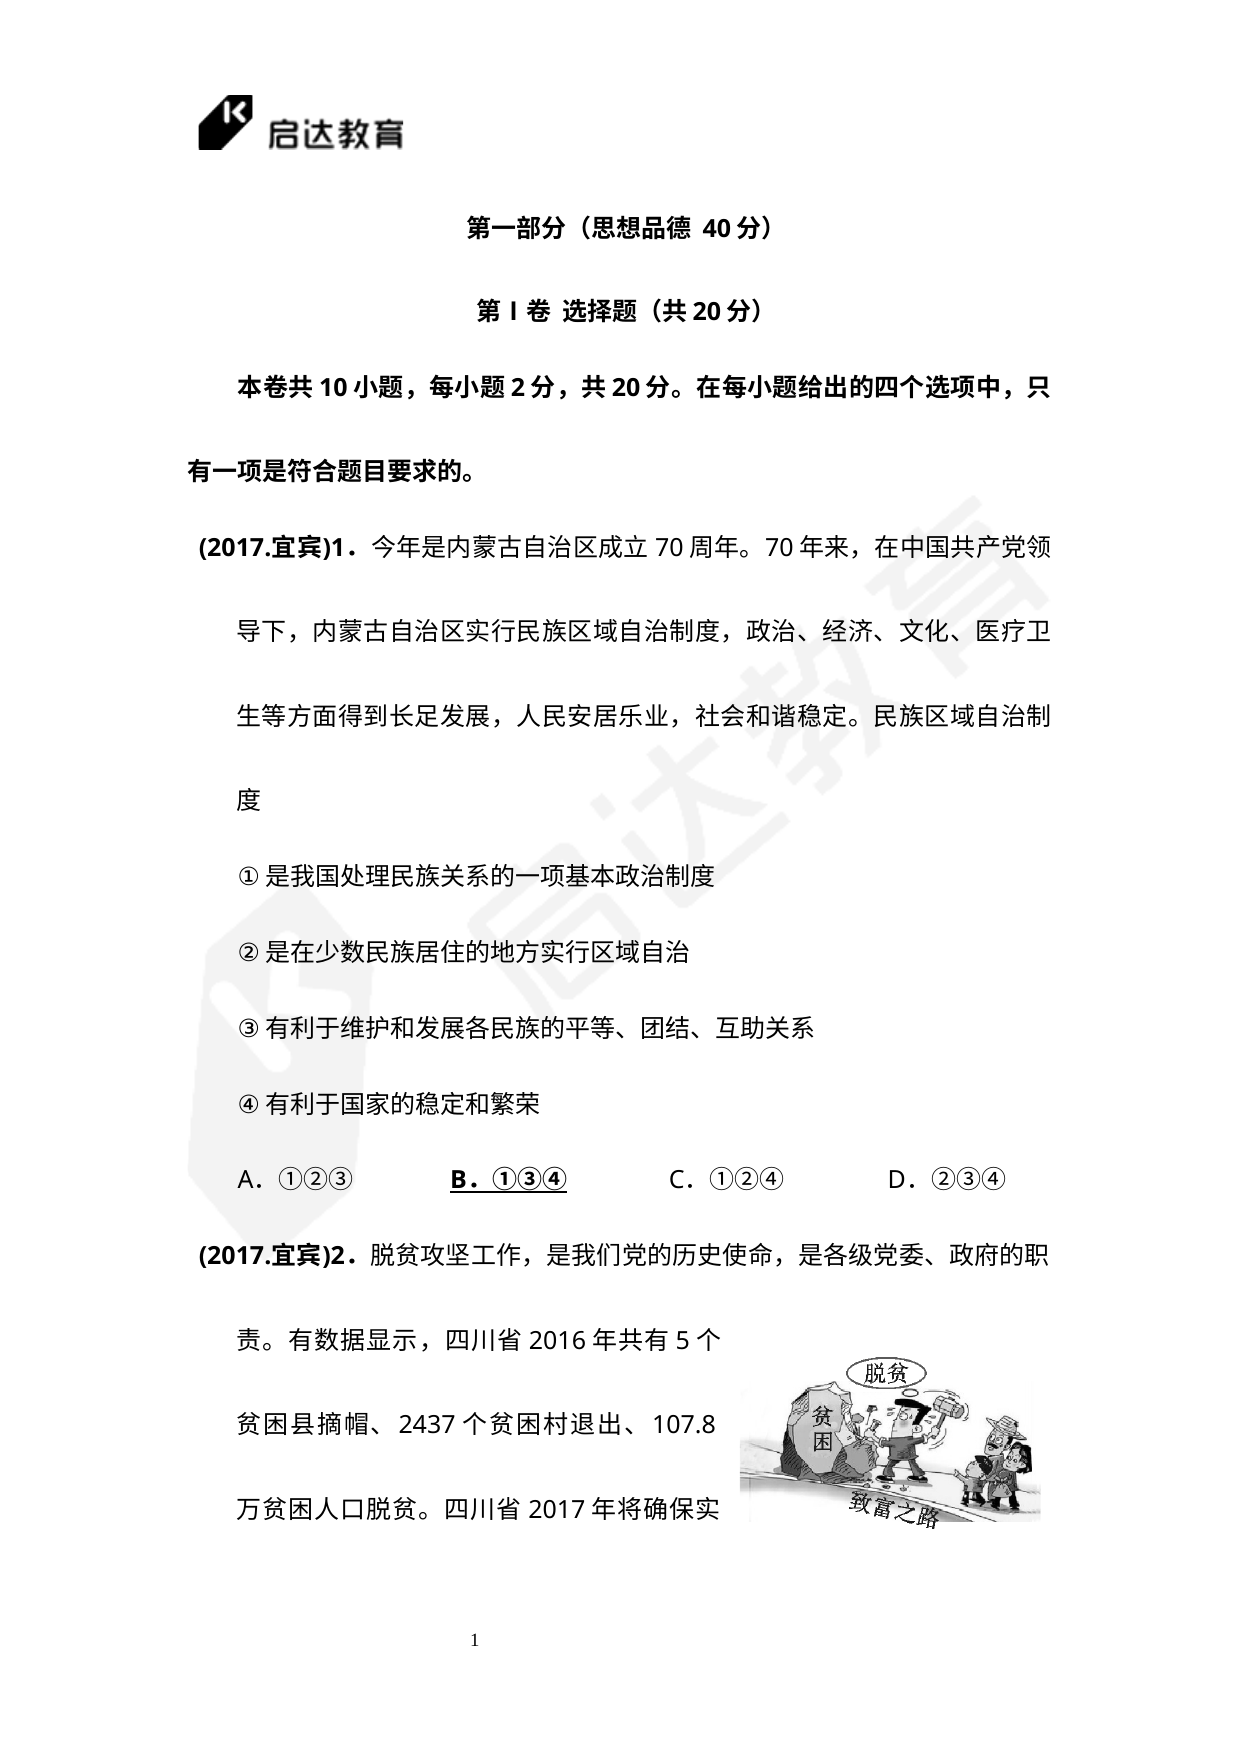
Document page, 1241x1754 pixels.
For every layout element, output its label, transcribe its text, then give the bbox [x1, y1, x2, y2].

text ②是在少数民族居住的地方实行区域自治 [187, 918, 1053, 983]
picture [739, 1357, 1041, 1529]
text 本卷共10小题，每小题2分，共20分。在每小题给出的四个选项中，只有一项是符合题目要求的。 [187, 353, 1053, 502]
text (2017.宜宾)1．今年是内蒙古自治区成立70周年。70年来，在中国共产党领导下，内蒙古自治区实行民族区域自治制度，政治、经济、文化、医疗卫生等方面得到长足发展，人民安居乐业，社会和谐稳定。民族区域自治制度 [198, 513, 1053, 831]
text 第Ⅰ卷 选择题（共20分） [187, 277, 1064, 342]
picture [198, 95, 404, 150]
text ④有利于国家的稳定和繁荣 [187, 1070, 1053, 1135]
text A．①②③ B．①③④ C．①②④ D．②③④ [187, 1146, 1053, 1211]
text (2017.宜宾)2．脱贫攻坚工作，是我们党的历史使命，是各级党委、政府的职责。有数据显示，四川省2016年共有5个贫困县摘帽、2437个贫困村退出、107.8万贫困人口脱贫。四川省2017年将确保实现16个贫困县摘帽、3700个贫困村退出、105万贫困人口脱贫。这一目标的实现 [198, 1221, 1053, 1540]
text ③有利于维护和发展各民族的平等、团结、互助关系 [187, 994, 1053, 1059]
text ①是我国处理民族关系的一项基本政治制度 [187, 842, 1053, 907]
text 第一部分（思想品德 40分） [187, 194, 1064, 259]
